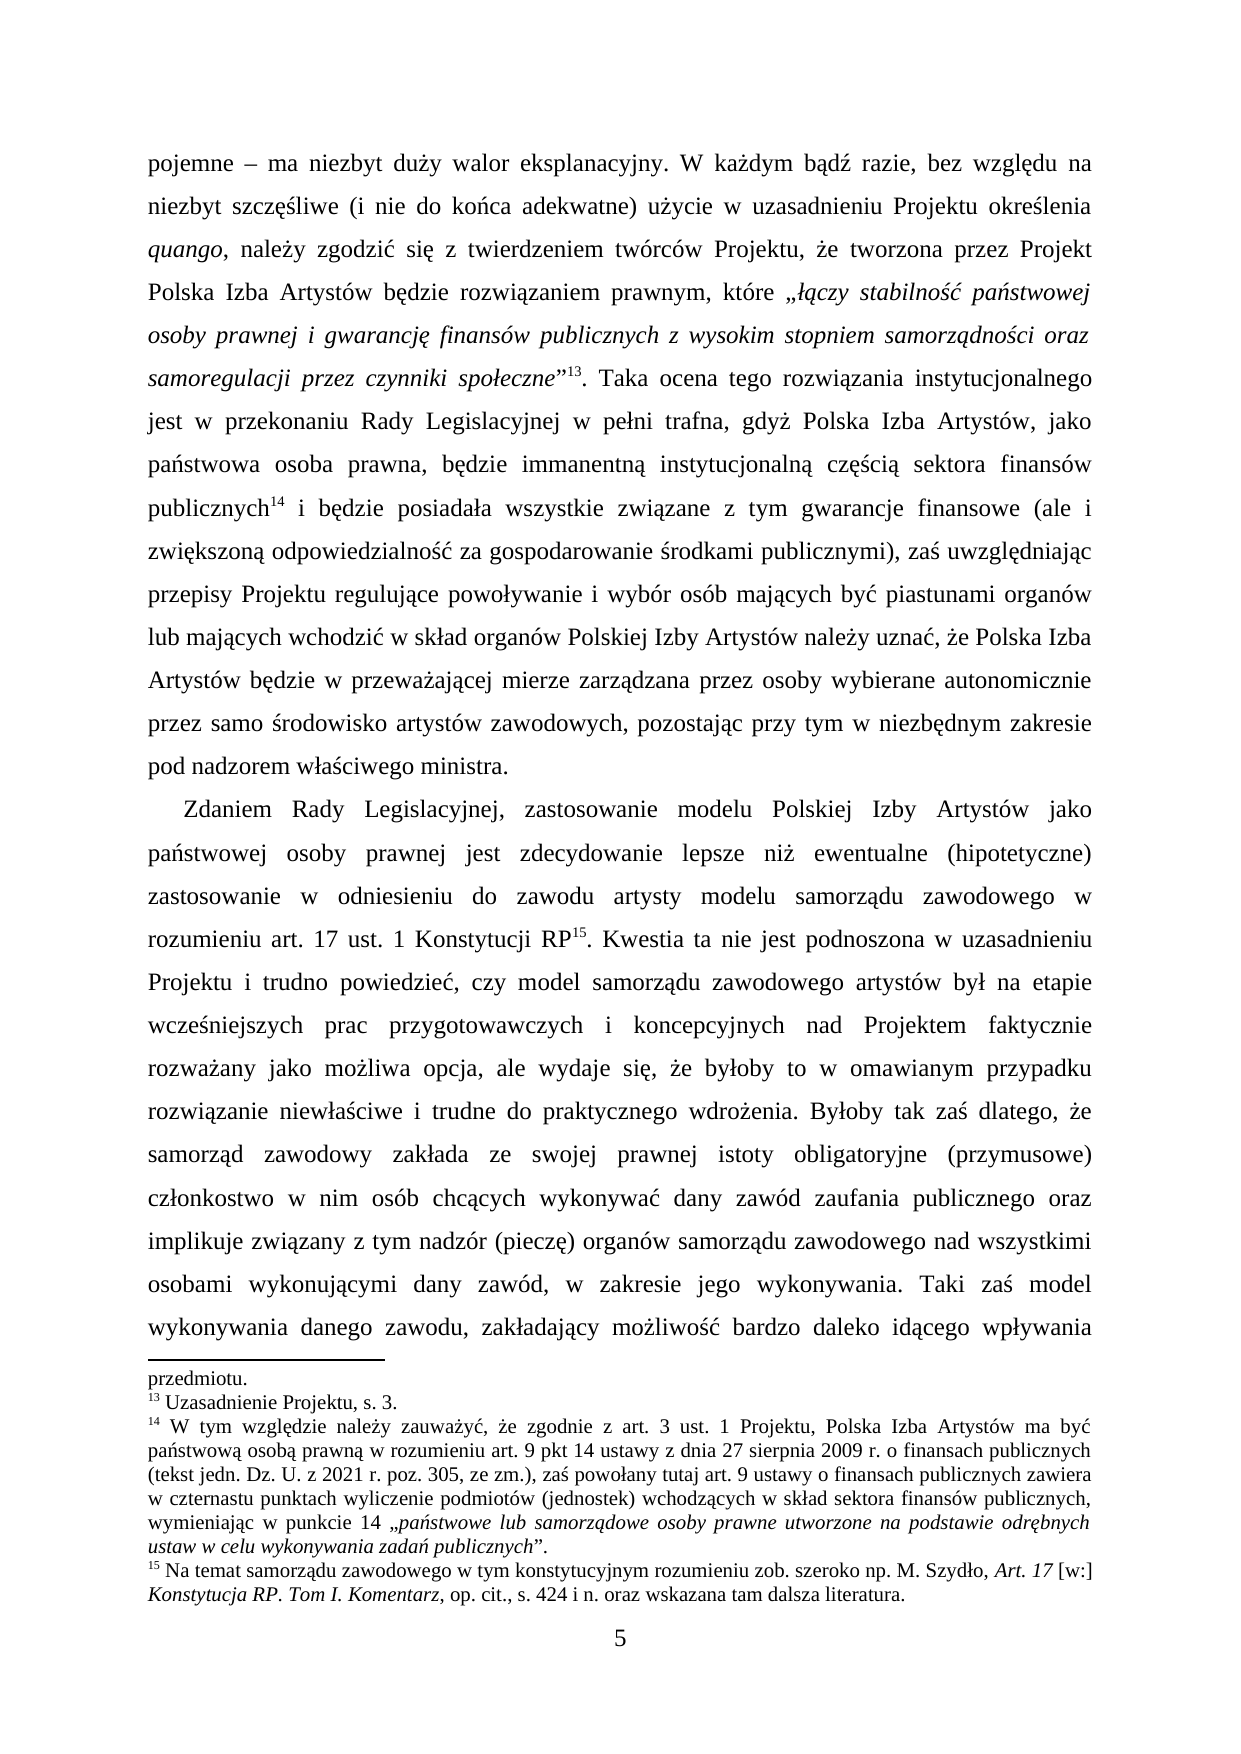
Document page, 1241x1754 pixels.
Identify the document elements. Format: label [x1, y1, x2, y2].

text [148, 794, 1093, 1341]
text [148, 148, 1093, 780]
